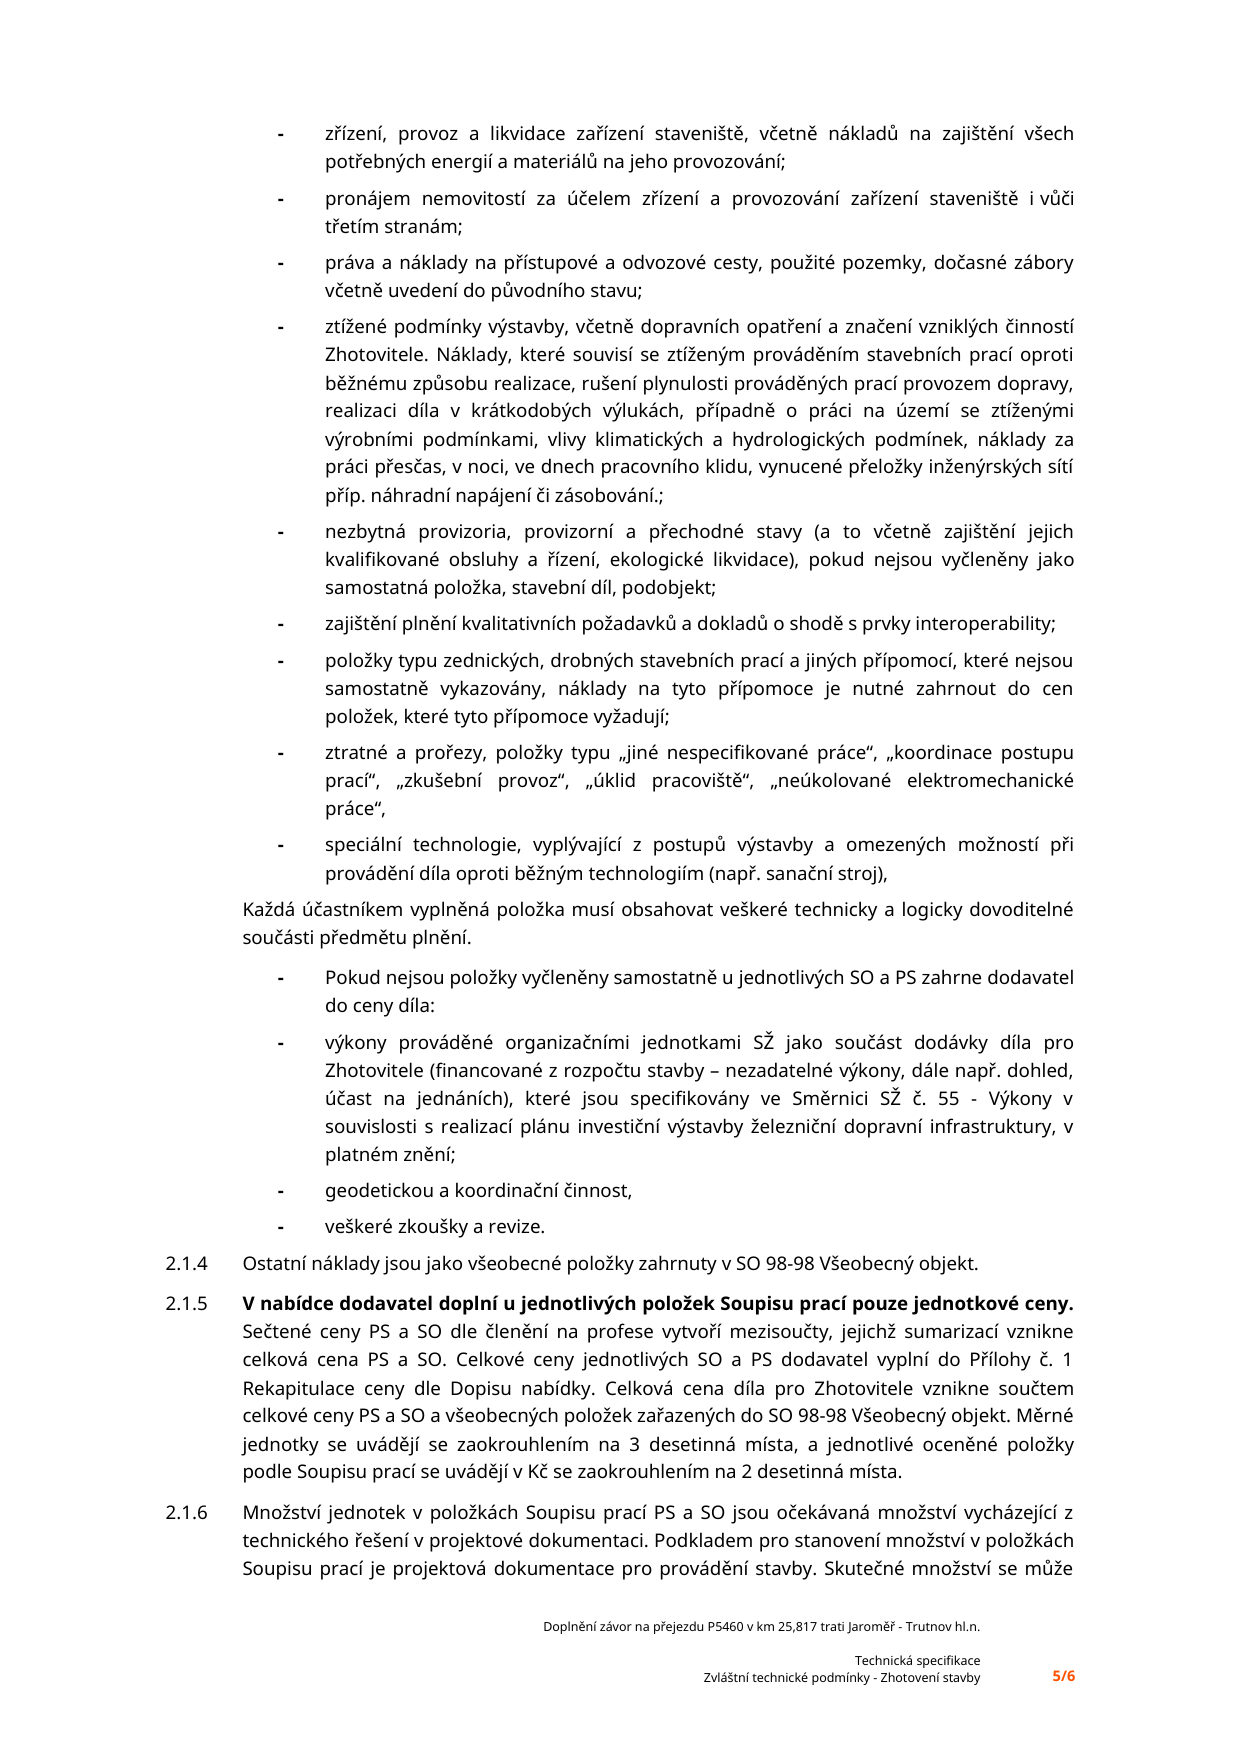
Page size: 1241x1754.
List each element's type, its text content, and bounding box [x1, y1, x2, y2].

text Pokud nejsou položky vyčleněny samostatně u jednotlivých SO a PS zahrne dodavatel do ceny díla: [278, 965, 1075, 1018]
text výkony prováděné organizačními jednotkami SŽ jako součást dodávky díla pro Zhotovitele (financované z rozpočtu stavby – nezadatelné výkony, dále např. dohled, účast na jednáních), které jsou specifikovány ve Směrnici SŽ č. 55 - Výkony v souvislosti s realizací plánu investiční výstavby železniční dopravní infrastruktury, v platném znění; [278, 1029, 1075, 1167]
text zřízení, provoz a likvidace zařízení staveniště, včetně nákladů na zajištění všech potřebných energií a materiálů na jeho provozování; [278, 121, 1075, 174]
text Každá účastníkem vyplněná položka musí obsahovat veškeré technicky a logicky dovoditelné součásti předmětu plnění. [242, 896, 1075, 950]
text pronájem nemovitostí za účelem zřízení a provozování zařízení staveniště i vůči třetím stranám; [278, 185, 1075, 238]
text nezbytná provizoria, provizorní a přechodné stavy (a to včetně zajištění jejich kvalifikované obsluhy a řízení, ekologické likvidace), pokud nejsou vyčleněny jako samostatná položka, stavební díl, podobjekt; [278, 518, 1075, 600]
text V nabídce dodavatel doplní u jednotlivých položek Soupisu prací pouze jednotkové ceny. Sečtené ceny PS a SO dle členění na profese vytvoří mezisoučty, jejichž sumarizací vznikne celková cena PS a SO. Celkové ceny jednotlivých SO a PS dodavatel vyplní do Přílohy č. 1 Rekapitulace ceny dle Dopisu nabídky. Celková cena díla pro Zhotovitele vznikne součtem celkové ceny PS a SO a všeobecných položek zařazených do SO 98-98 Všeobecný objekt. Měrné jednotky se uvádějí se zaokrouhlením na 3 desetinná místa, a jednotlivé oceněné položky podle Soupisu prací se uvádějí v Kč se zaokrouhlením na 2 desetinná místa. [165, 1291, 1075, 1484]
text geodetickou a koordinační činnost, [278, 1177, 1075, 1203]
text speciální technologie, vyplývající z postupů výstavby a omezených možností při provádění díla oproti běžným technologiím (např. sanační stroj), [278, 832, 1075, 885]
text práva a náklady na přístupové a odvozové cesty, použité pozemky, dočasné zábory včetně uvedení do původního stavu; [278, 249, 1075, 303]
text Ostatní náklady jsou jako všeobecné položky zahrnuty v SO 98-98 Všeobecný objekt. [165, 1250, 1075, 1276]
text veškeré zkoušky a revize. [278, 1214, 1075, 1239]
text položky typu zednických, drobných stavebních prací a jiných přípomocí, které nejsou samostatně vykazovány, náklady na tyto přípomoce je nutné zahrnout do cen položek, které tyto přípomoce vyžadují; [278, 647, 1075, 728]
text zajištění plnění kvalitativních požadavků a dokladů o shodě s prvky interoperability; [278, 611, 1075, 636]
text ztížené podmínky výstavby, včetně dopravních opatření a značení vzniklých činností Zhotovitele. Náklady, které souvisí se ztíženým prováděním stavebních prací oproti běžnému způsobu realizace, rušení plynulosti prováděných prací provozem dopravy, realizaci díla v krátkodobých výlukách, případně o práci na území se ztíženými výrobními podmínkami, vlivy klimatických a hydrologických podmínek, náklady za práci přesčas, v noci, ve dnech pracovního klidu, vynucené přeložky inženýrských sítí příp. náhradní napájení či zásobování.; [278, 314, 1075, 507]
text ztratné a prořezy, položky typu „jiné nespecifikované práce“, „koordinace postupu prací“, „zkušební provoz“, „úklid pracoviště“, „neúkolované elektromechanické práce“, [278, 739, 1075, 821]
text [165, 1499, 1075, 1581]
